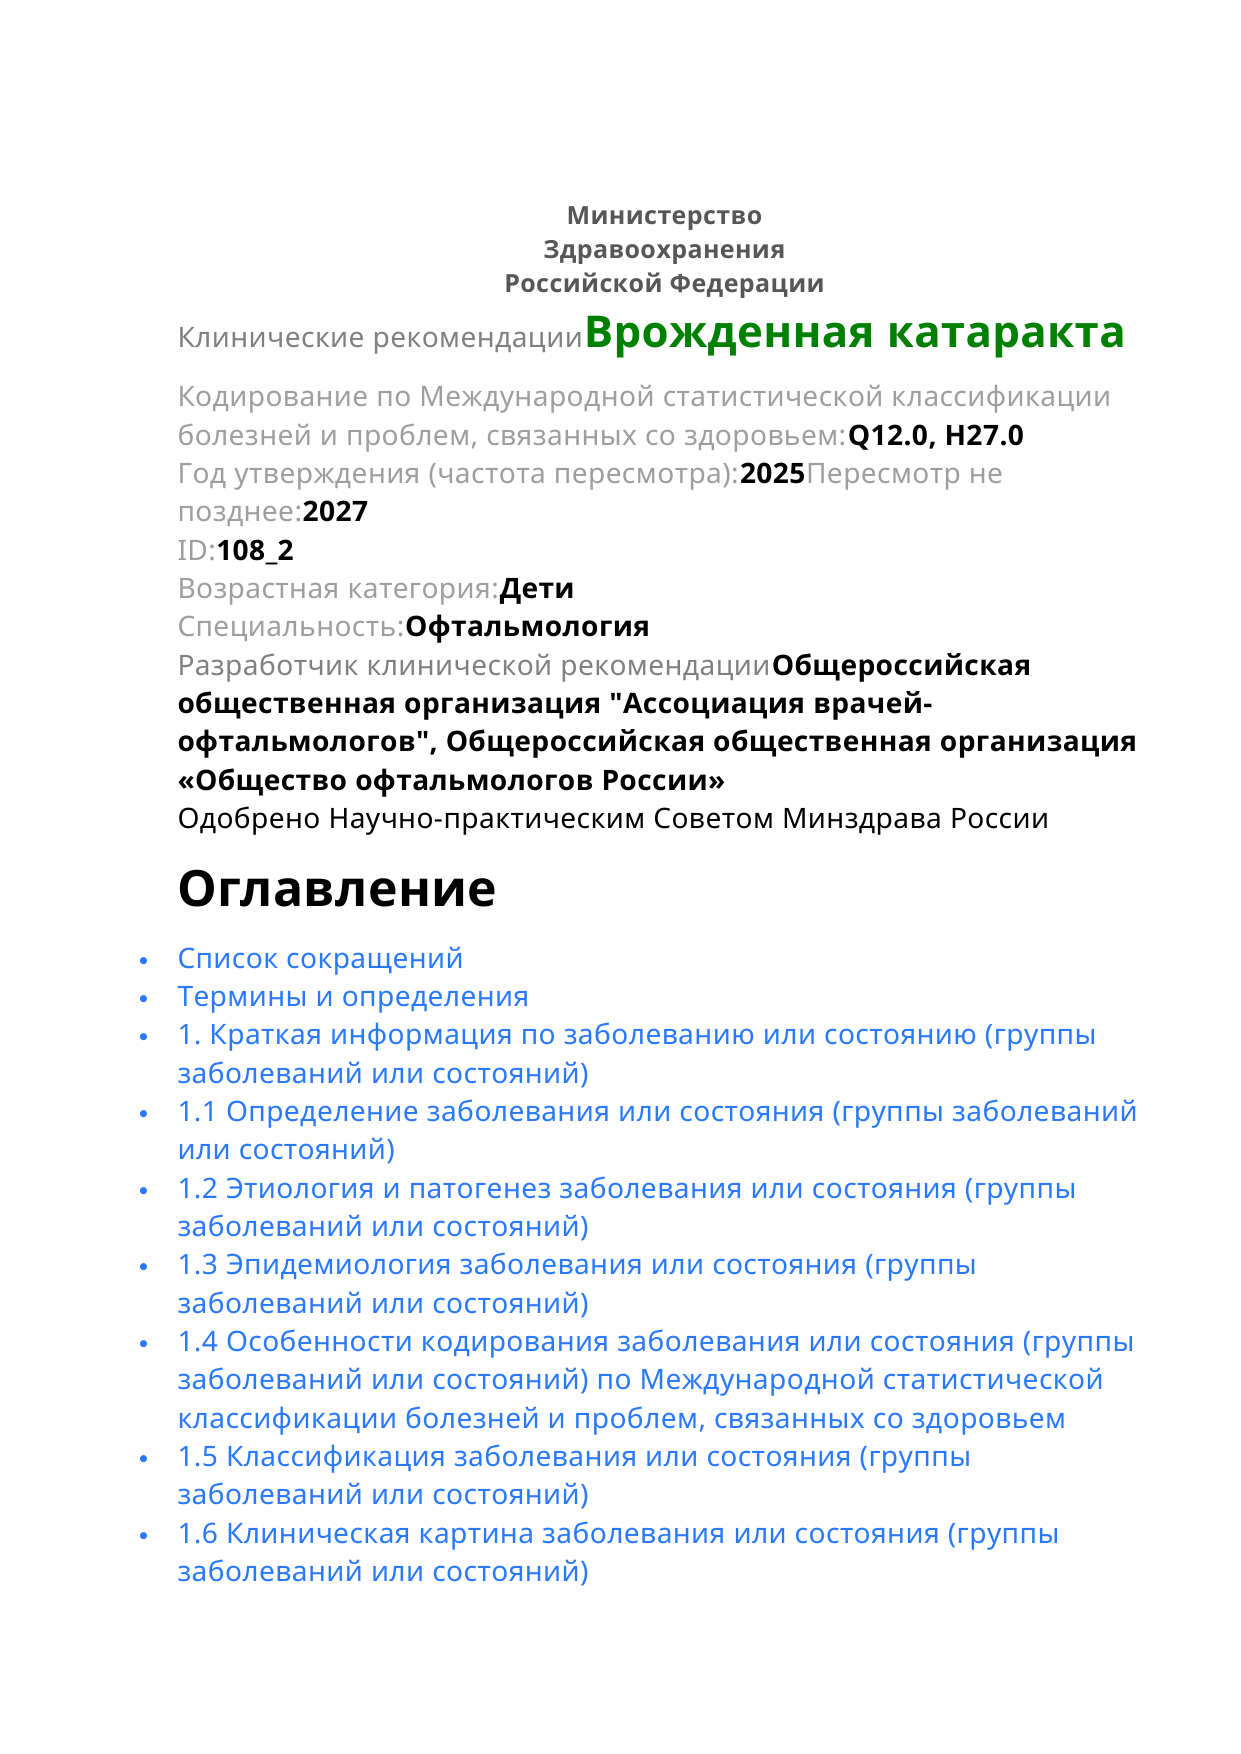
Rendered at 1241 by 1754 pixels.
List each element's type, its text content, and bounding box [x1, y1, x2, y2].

text ID:108_2 [177, 530, 1152, 568]
list 1.3 Эпидемиология заболевания или состояния (группы заболеваний или состояний) [140, 1244, 1152, 1321]
list 1.2 Этиология и патогенез заболевания или состояния (группы заболеваний или состояний) [140, 1168, 1152, 1244]
text Оглавление [177, 853, 1152, 921]
list 1.6 Клиническая картина заболевания или состояния (группы заболеваний или состояний) [140, 1513, 1152, 1589]
text Возрастная категория:Дети [177, 568, 1152, 606]
text Кодирование по Международной статистической классификации болезней и проблем, связанных со здоровьем:Q12.0, H27.0 [177, 376, 1152, 453]
list Термины и определения [140, 976, 1152, 1014]
list 1.5 Классификация заболевания или состояния (группы заболеваний или состояний) [140, 1436, 1152, 1513]
list 1. Краткая информация по заболеванию или состоянию (группы заболеваний или состояний) [140, 1014, 1152, 1091]
text Год утверждения (частота пересмотра):2025Пересмотр не позднее:2027 [177, 453, 1152, 530]
text Специальность:Офтальмология [177, 606, 1152, 645]
text Одобрено Научно-практическим Советом Минздрава России [177, 798, 1152, 836]
text Разработчик клинической рекомендацииОбщероссийская общественная организация "Ассоциация врачей-офтальмологов", Общероссийская общественная организация «Общество офтальмологов России» [177, 645, 1152, 798]
list 1.4 Особенности кодирования заболевания или состояния (группы заболеваний или состояний) по Международной статистической классификации болезней и проблем, связанных со здоровьем [140, 1321, 1152, 1436]
text Министерство Здравоохранения Российской Федерации [177, 198, 1152, 300]
text Клинические рекомендацииВрожденная катаракта [177, 300, 1152, 360]
list 1.1 Определение заболевания или состояния (группы заболеваний или состояний) [140, 1091, 1152, 1168]
list Список сокращений [140, 938, 1152, 976]
